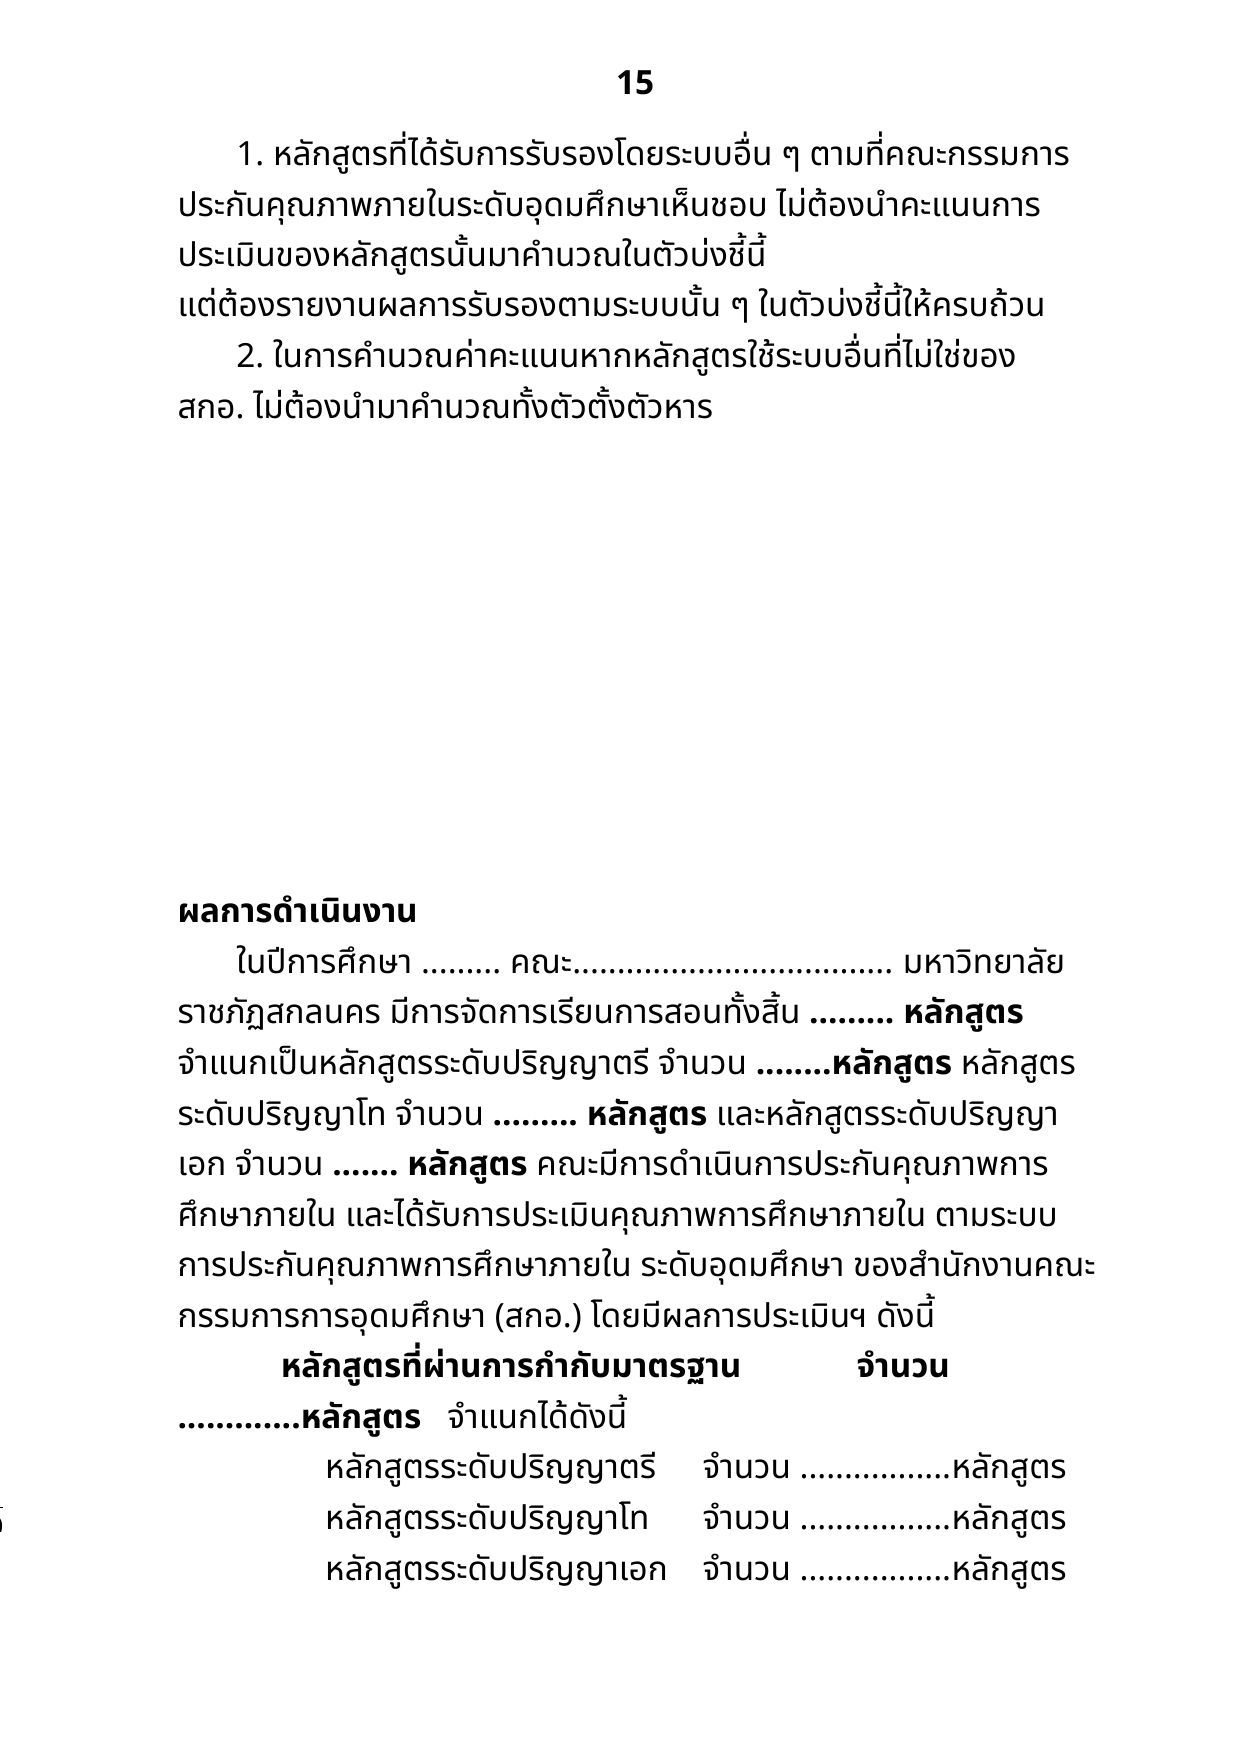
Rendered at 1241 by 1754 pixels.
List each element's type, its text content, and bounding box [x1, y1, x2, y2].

text 1. หลักสูตรที่ได้รับการรับรองโดยระบบอื่น ๆ ตามที่คณะกรรมการประกันคุณภาพภายในระดับอุดมศึกษาเห็นชอบ ไม่ต้องนำคะแนนการประเมินของหลักสูตรนั้นมาคำนวณในตัวบ่งชี้นี้ แต่ต้องรายงานผลการรับรองตามระบบนั้น ๆ ในตัวบ่งชี้นี้ให้ครบถ้วน [177, 130, 1092, 332]
text หลักสูตรระดับปริญญาเอก จำนวน .................หลักสูตร [177, 1544, 1092, 1595]
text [177, 1494, 1092, 1544]
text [177, 1443, 1092, 1494]
text ในปีการศึกษา ......... คณะ.................................... มหาวิทยาลัยราชภัฏสกลนคร มีการจัดการเรียนการสอนทั้งสิ้น ......... หลักสูตร จำแนกเป็นหลักสูตรระดับปริญญาตรี จำนวน ........หลักสูตร หลักสูตรระดับปริญญาโท จำนวน ......... หลักสูตร และหลักสูตรระดับปริญญาเอก จำนวน ....... หลักสูตร คณะมีการดำเนินการประกันคุณภาพการศึกษาภายใน และได้รับการประเมินคุณภาพการศึกษาภายใน ตามระบบการประกันคุณภาพการศึกษาภายใน ระดับอุดมศึกษา ของสำนักงานคณะกรรมการการอุดมศึกษา (สกอ.) โดยมีผลการประเมินฯ ดังนี้ [177, 938, 1107, 1342]
text หลักสูตรที่ผ่านการกำกับมาตรฐาน จำนวน .............หลักสูตร จำแนกได้ดังนี้ [177, 1342, 1092, 1443]
text ผลการดำเนินงาน [177, 887, 1090, 938]
text 2. ในการคำนวณค่าคะแนนหากหลักสูตรใช้ระบบอื่นที่ไม่ใช่ของ สกอ. ไม่ต้องนำมาคำนวณทั้งตัวตั้งตัวหาร [177, 332, 1092, 433]
